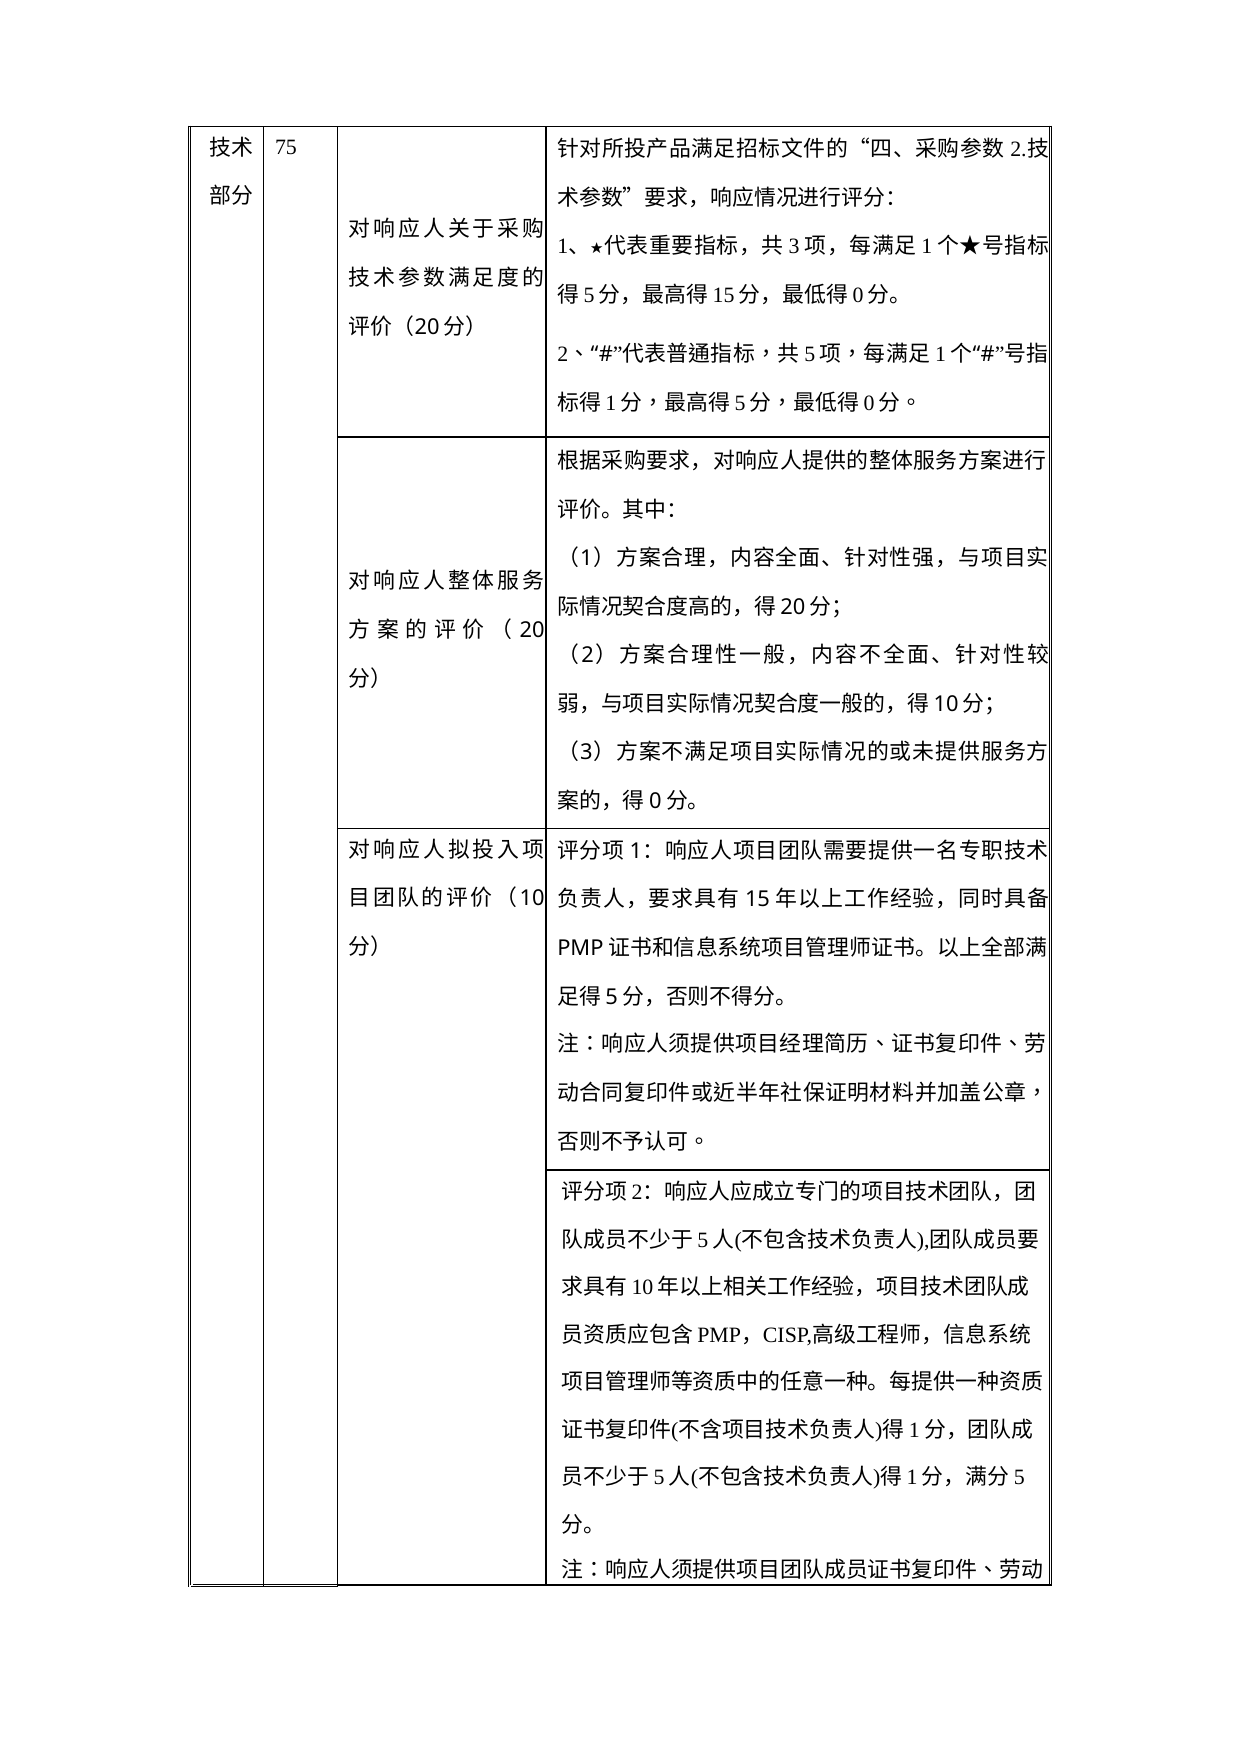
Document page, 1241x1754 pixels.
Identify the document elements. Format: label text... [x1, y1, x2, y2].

table_cell 根据采购要求，对响应人提供的整体服务方案进行评价。其中： （1）方案合理，内容全面、针对性强，与项目实际情况契合度高的，得20分； （2）方案合理性一般，内容不全面、针对性较弱，与项目实际情况契合度一般的，得10分； （3）方案不满足项目实际情况的或未提供服务方案的，得0分。 [547, 438, 1049, 827]
table_cell 对响应人关于采购技术参数满足度的评价（20分） [338, 127, 545, 436]
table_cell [547, 1171, 1049, 1584]
table_cell 针对所投产品满足招标文件的“四、采购参数2.技术参数”要求，响应情况进行评分： ★代表重要指标，共3项，每满足1个★号指标得5分，最高得15分，最低得0分。 2、“#”代表普通指标，共5项，每满足1个“#”号指标得1分，最高得5分，最低得0分。 [547, 127, 1049, 436]
table_cell 对响应人拟投入项目团队的评价（10分） [338, 829, 545, 1584]
table_cell 75 [264, 127, 337, 1584]
table_cell 技术部分 [191, 127, 263, 1584]
table_cell 对响应人整体服务方案的评价（20分） [338, 438, 545, 827]
table_cell 评分项1：响应人项目团队需要提供一名专职技术负责人，要求具有15年以上工作经验，同时具备PMP证书和信息系统项目管理师证书。以上全部满足得5分，否则不得分。 注：响应人须提供项目经理简历、证书复印件、劳动合同复印件或近半年社保证明材料并加盖公章，否则不予认可。 [547, 829, 1049, 1169]
